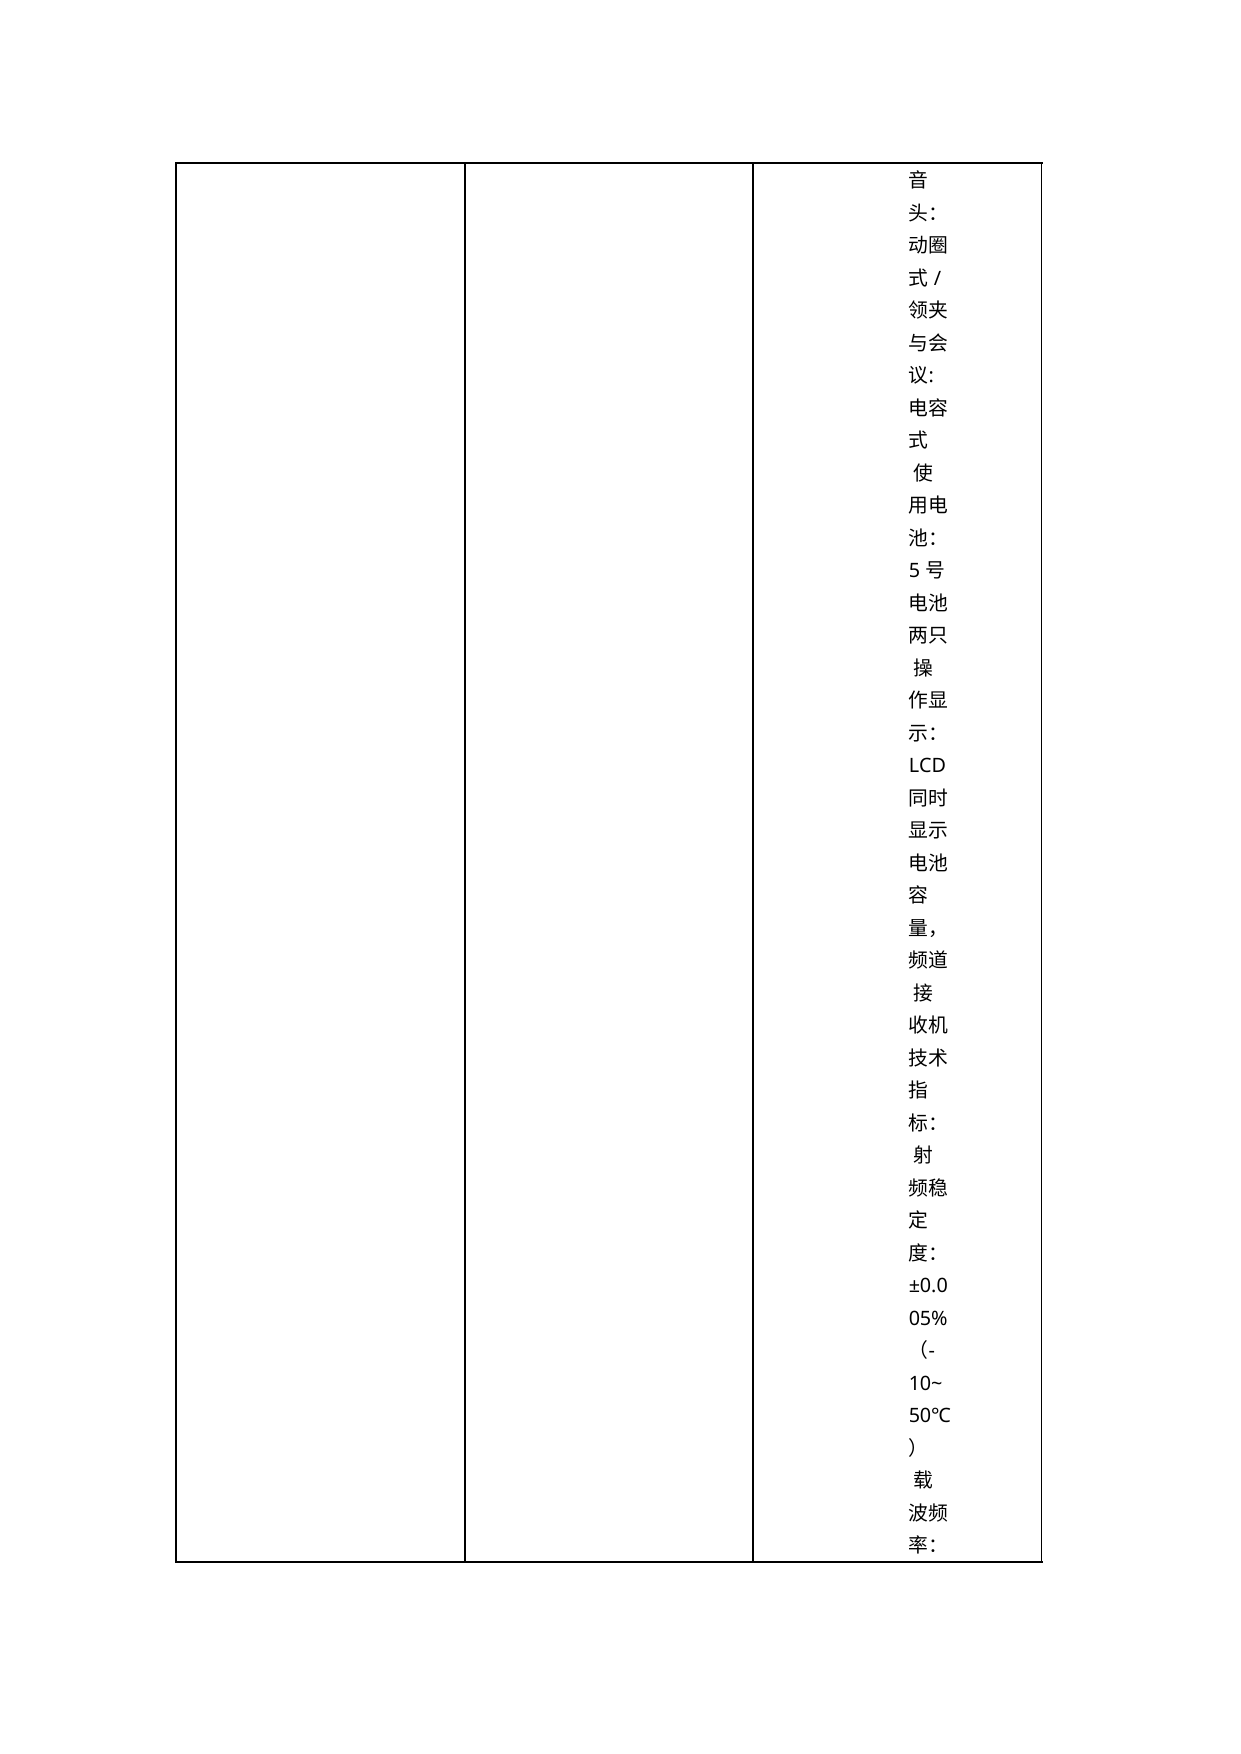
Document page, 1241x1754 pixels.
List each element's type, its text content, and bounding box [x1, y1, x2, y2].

table_cell [754, 164, 1041, 1561]
table_cell 1 [177, 164, 464, 1561]
table_cell [466, 164, 752, 1561]
